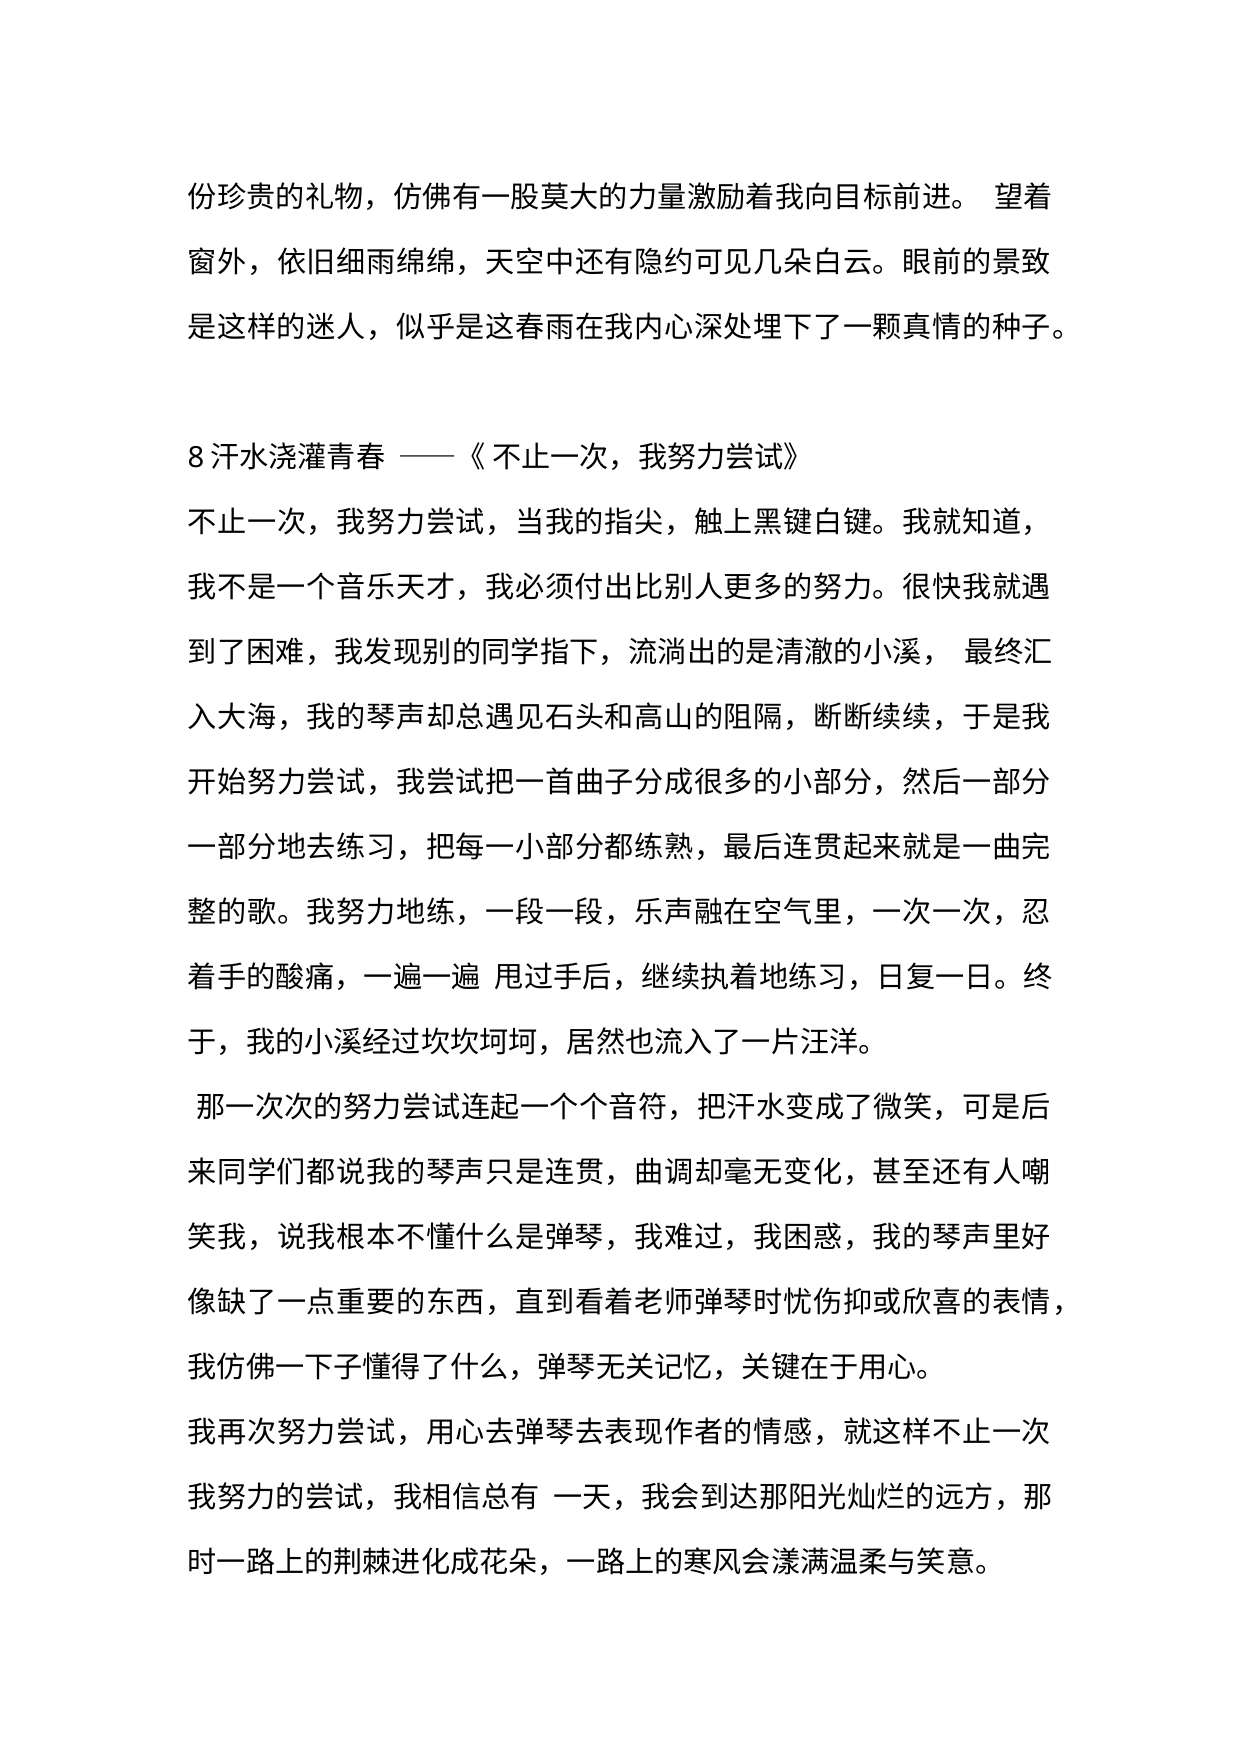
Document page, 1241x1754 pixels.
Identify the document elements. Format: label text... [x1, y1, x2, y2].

text 那一次次的努力尝试连起一个个音符，把汗水变成了微笑，可是后来同学们都说我的琴声只是连贯，曲调却毫无变化，甚至还有人嘲笑我，说我根本不懂什么是弹琴，我难过，我困惑，我的琴声里好像缺了一点重要的东西，直到看着老师弹琴时忧伤抑或欣喜的表情，我仿佛一下子懂得了什么，弹琴无关记忆，关键在于用心。 [187, 1072, 1053, 1397]
text 我再次努力尝试，用心去弹琴去表现作者的情感，就这样不止一次我努力的尝试，我相信总有 一天，我会到达那阳光灿烂的远方，那时一路上的荆棘进化成花朵，一路上的寒风会漾满温柔与笑意。 [187, 1397, 1053, 1592]
text 8汗水浇灌青春 ——《 不止一次，我努力尝试》 [187, 422, 1053, 487]
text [187, 162, 1053, 422]
text 不止一次，我努力尝试，当我的指尖，触上黑键白键。我就知道，我不是一个音乐天才，我必须付出比别人更多的努力。很快我就遇到了困难，我发现别的同学指下，流淌出的是清澈的小溪， 最终汇入大海，我的琴声却总遇见石头和高山的阻隔，断断续续，于是我开始努力尝试，我尝试把一首曲子分成很多的小部分，然后一部分一部分地去练习，把每一小部分都练熟，最后连贯起来就是一曲完整的歌。我努力地练，一段一段，乐声融在空气里，一次一次，忍着手的酸痛，一遍一遍 甩过手后，继续执着地练习，日复一日。终于，我的小溪经过坎坎坷坷，居然也流入了一片汪洋。 [187, 487, 1053, 1072]
